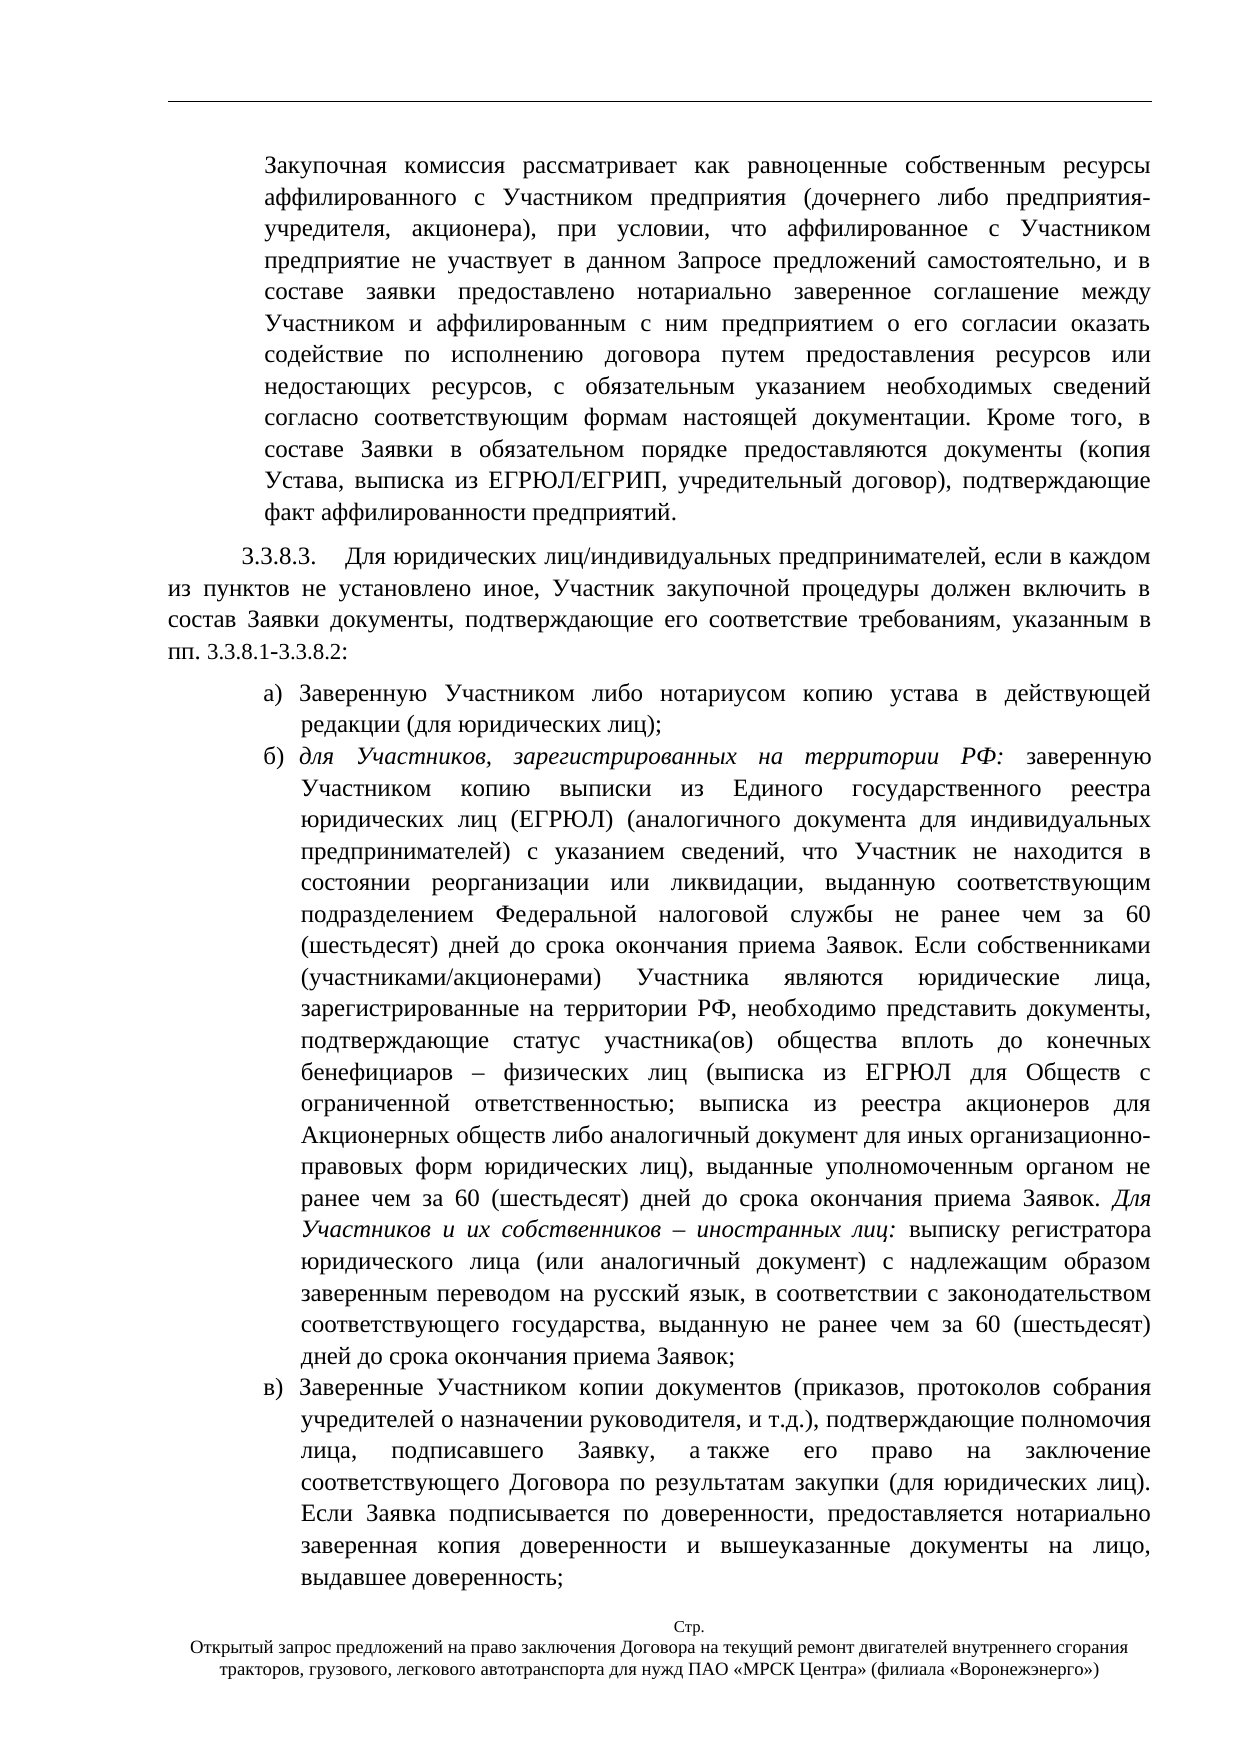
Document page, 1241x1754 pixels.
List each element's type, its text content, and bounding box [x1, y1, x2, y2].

list Для юридических лиц/индивидуальных предпринимателей, если в каждом из пунктов не установлено иное, Участник закупочной процедуры должен включить в состав Заявки документы, подтверждающие его соответствие требованиям, указанным в пп. 3.3.8.1-3.3.8.2: [168, 541, 1152, 665]
text Закупочная комиссия рассматривает как равноценные собственным ресурсы аффилированного с Участником предприятия (дочернего либо предприятия-учредителя, акционера), при условии, что аффилированное с Участником предприятие не участвует в данном Запросе предложений самостоятельно, и в составе заявки предоставлено нотариально заверенное соглашение между Участником и аффилированным с ним предприятием о его согласии оказать содействие по исполнению договора путем предоставления ресурсов или недостающих ресурсов, с обязательным указанием необходимых сведений согласно соответствующим формам настоящей документации. Кроме того, в составе Заявки в обязательном порядке предоставляются документы (копия Устава, выписка из ЕГРЮЛ/ЕГРИП, учредительный договор), подтверждающие факт аффилированности предприятий. [264, 150, 1152, 526]
list Заверенную Участником либо нотариусом копию устава в действующей редакции (для юридических лиц); [263, 678, 1152, 738]
list Заверенные Участником копии документов (приказов, протоколов собрания учредителей о назначении руководителя, и т.д.), подтверждающие полномочия лица, подписавшего Заявку, а также его право на заключение соответствующего Договора по результатам закупки (для юридических лиц). Если Заявка подписывается по доверенности, предоставляется нотариально заверенная копия доверенности и вышеуказанные документы на лицо, выдавшее доверенность; [263, 1372, 1152, 1590]
list для Участников, зарегистрированных на территории РФ: заверенную Участником копию выписки из Единого государственного реестра юридических лиц (ЕГРЮЛ) (аналогичного документа для индивидуальных предпринимателей) с указанием сведений, что Участник не находится в состоянии реорганизации или ликвидации, выданную соответствующим подразделением Федеральной налоговой службы не ранее чем за 60 (шестьдесят) дней до срока окончания приема Заявок. Если собственниками (участниками/акционерами) Участника являются юридические лица, зарегистрированные на территории РФ, необходимо представить документы, подтверждающие статус участника(ов) общества вплоть до конечных бенефициаров – физических лиц (выписка из ЕГРЮЛ для Обществ с ограниченной ответственностью; выписка из реестра акционеров для Акционерных обществ либо аналогичный документ для иных организационно-правовых форм юридических лиц), выданные уполномоченным органом не ранее чем за 60 (шестьдесят) дней до срока окончания приема Заявок. Для Участников и их собственников – иностранных лиц: выписку регистратора юридического лица (или аналогичный документ) с надлежащим образом заверенным переводом на русский язык, в соответствии с законодательством соответствующего государства, выданную не ранее чем за 60 (шестьдесят) дней до срока окончания приема Заявок; [263, 741, 1152, 1369]
